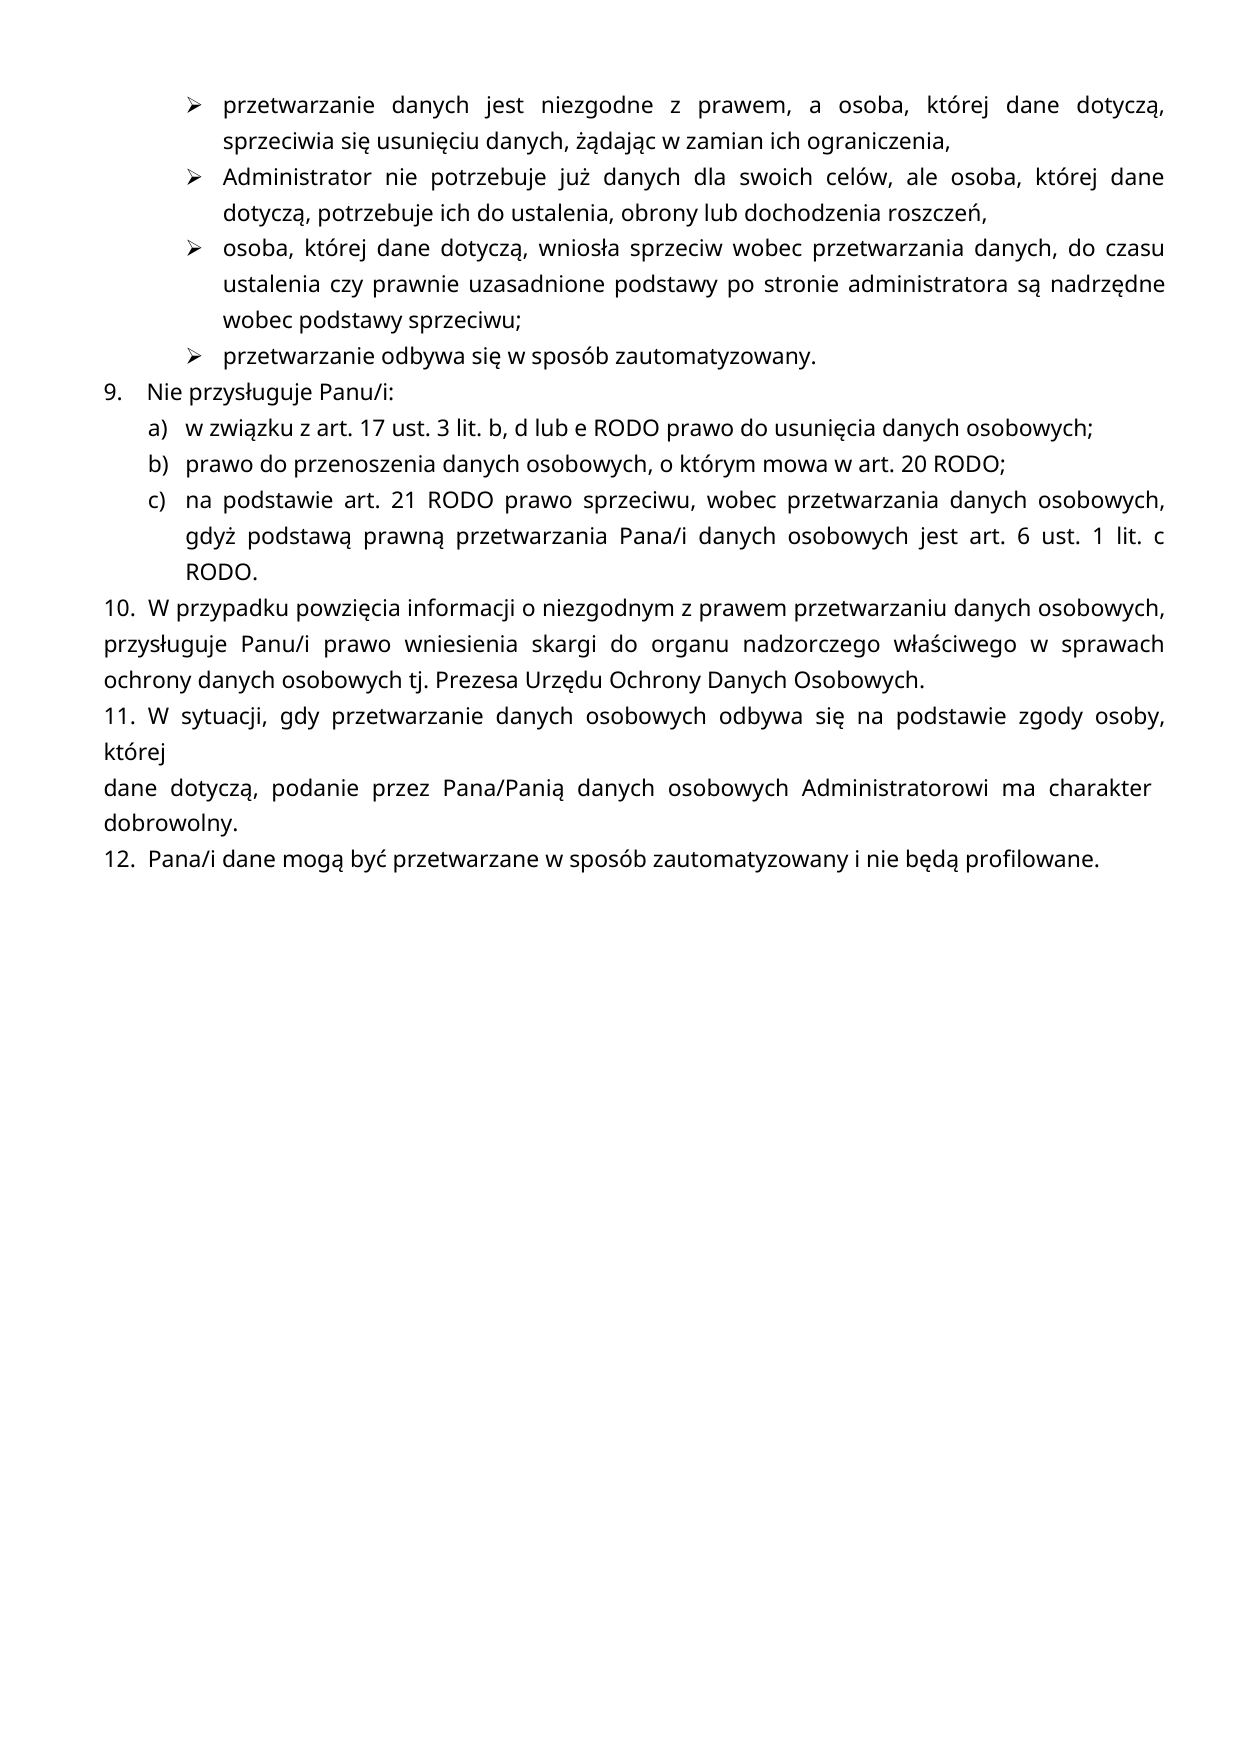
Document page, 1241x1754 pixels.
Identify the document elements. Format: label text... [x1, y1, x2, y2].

text 9. Nie przysługuje Panu/i: [103, 376, 1166, 407]
text 10. W przypadku powzięcia informacji o niezgodnym z prawem przetwarzaniu danych osobowych, przysługuje Panu/i prawo wniesienia skargi do organu nadzorczego właściwego w sprawach ochrony danych osobowych tj. Prezesa Urzędu Ochrony Danych Osobowych. [103, 592, 1166, 695]
list w związku z art. 17 ust. 3 lit. b, d lub e RODO prawo do usunięcia danych osobowych; [148, 412, 1166, 443]
text 11. W sytuacji, gdy przetwarzanie danych osobowych odbywa się na podstawie zgody osoby, której dane dotyczą, podanie przez Pana/Panią danych osobowych Administratorowi ma charakter dobrowolny. [103, 699, 1166, 839]
list przetwarzanie odbywa się w sposób zautomatyzowany. [185, 340, 1166, 371]
list na podstawie art. 21 RODO prawo sprzeciwu, wobec przetwarzania danych osobowych, gdyż podstawą prawną przetwarzania Pana/i danych osobowych jest art. 6 ust. 1 lit. c RODO. [148, 484, 1166, 587]
list Administrator nie potrzebuje już danych dla swoich celów, ale osoba, której dane dotyczą, potrzebuje ich do ustalenia, obrony lub dochodzenia roszczeń, [185, 161, 1166, 228]
text 12. Pana/i dane mogą być przetwarzane w sposób zautomatyzowany i nie będą profilowane. [103, 843, 1166, 874]
list prawo do przenoszenia danych osobowych, o którym mowa w art. 20 RODO; [148, 448, 1166, 479]
list przetwarzanie danych jest niezgodne z prawem, a osoba, której dane dotyczą, sprzeciwia się usunięciu danych, żądając w zamian ich ograniczenia, [185, 89, 1166, 156]
list osoba, której dane dotyczą, wniosła sprzeciw wobec przetwarzania danych, do czasu ustalenia czy prawnie uzasadnione podstawy po stronie administratora są nadrzędne wobec podstawy sprzeciwu; [185, 232, 1166, 336]
